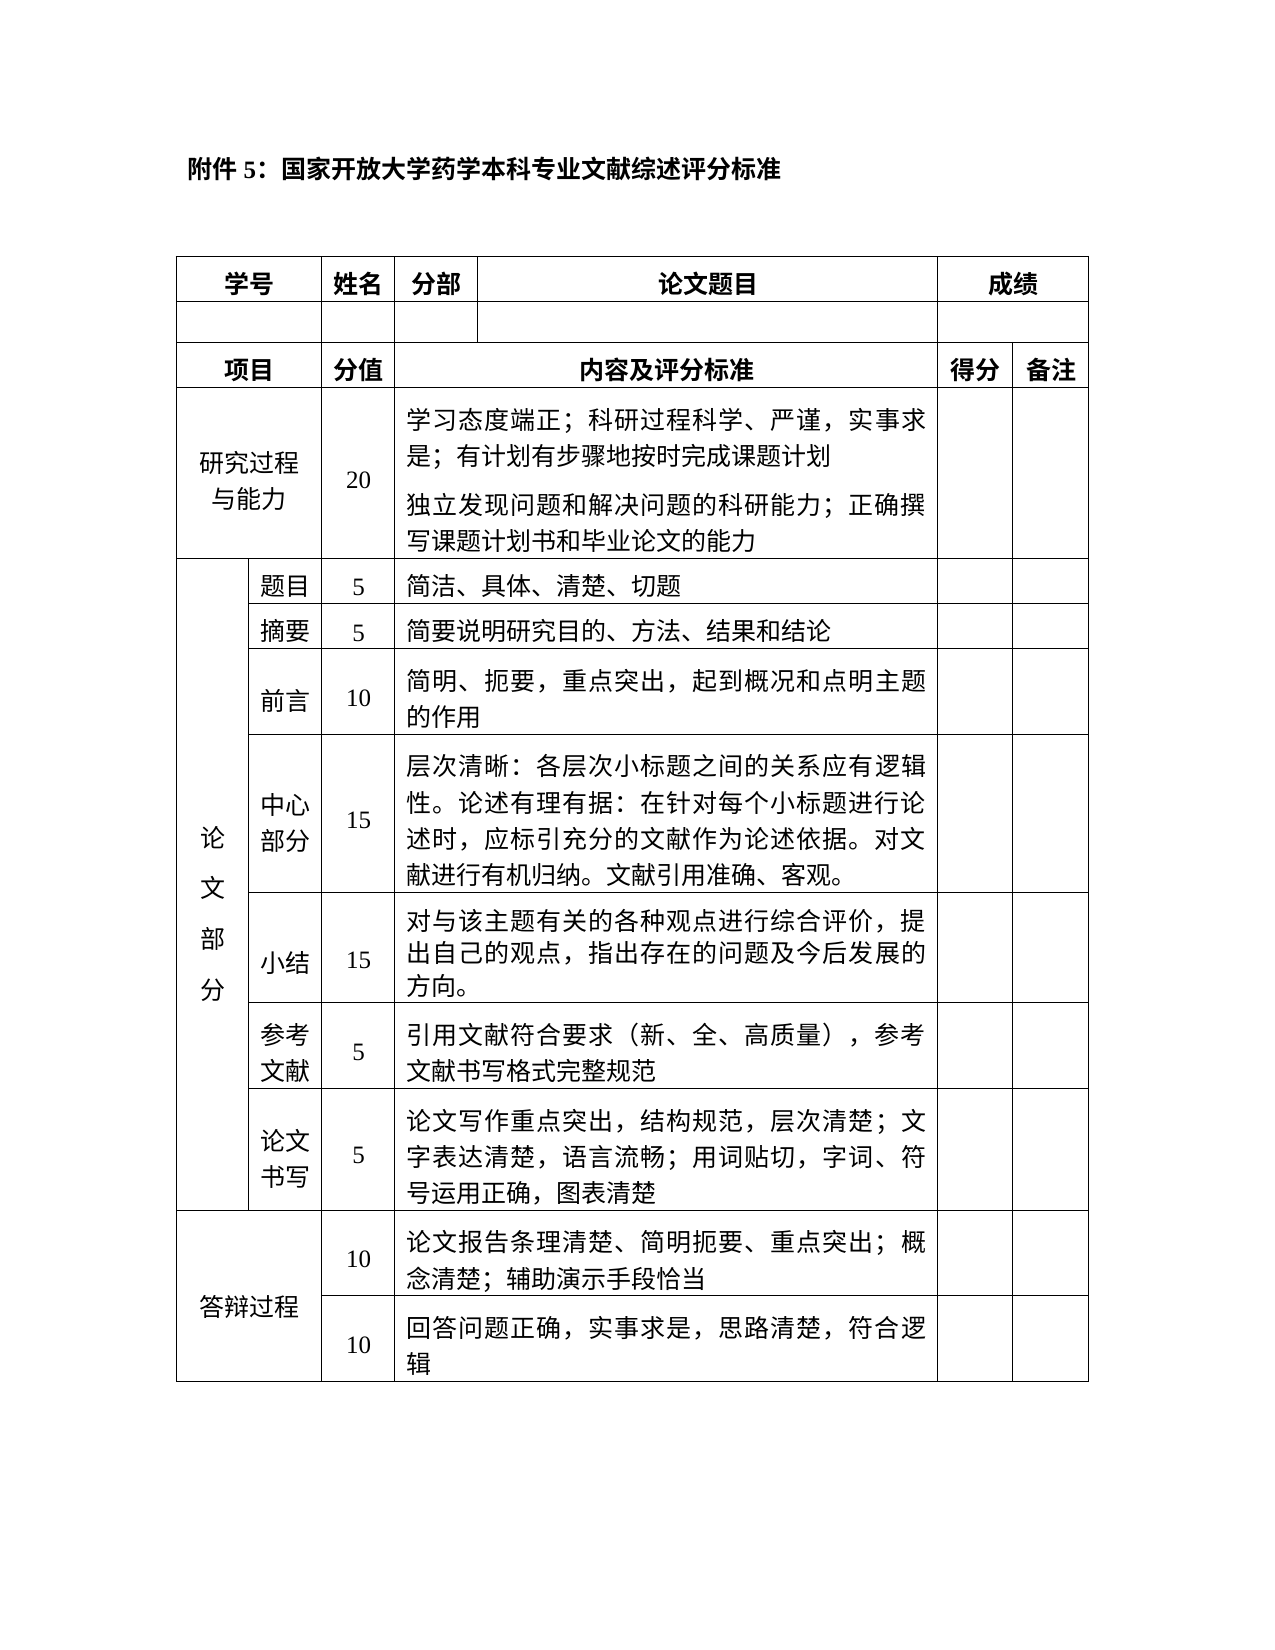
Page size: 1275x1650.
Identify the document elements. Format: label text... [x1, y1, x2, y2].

table_cell 得分 [938, 343, 1012, 387]
table_cell [938, 1296, 1012, 1381]
table_cell 分值 [322, 343, 394, 387]
table_cell [177, 302, 321, 342]
table_header 姓名 [322, 257, 394, 301]
table_header 成绩 [938, 257, 1088, 301]
table_cell 前言 [249, 649, 321, 733]
table_cell 10 [322, 1296, 394, 1381]
table_cell 论文写作重点突出，结构规范，层次清楚；文字表达清楚，语言流畅；用词贴切，字词、符号运用正确，图表清楚 [395, 1089, 937, 1210]
table_cell 简明、扼要，重点突出，起到概况和点明主题的作用 [395, 649, 937, 733]
table_header 论文题目 [478, 257, 937, 301]
table_cell [1013, 388, 1088, 558]
table_cell [1013, 1003, 1088, 1088]
table_cell 论文报告条理清楚、简明扼要、重点突出；概念清楚；辅助演示手段恰当 [395, 1211, 937, 1295]
table_cell [938, 649, 1012, 733]
table_cell 题目 [249, 559, 321, 603]
table_cell 15 [322, 735, 394, 892]
table_cell 引用文献符合要求（新、全、高质量），参考文献书写格式完整规范 [395, 1003, 937, 1088]
table_cell [938, 388, 1012, 558]
table_cell 5 [322, 1003, 394, 1088]
table_cell [1013, 604, 1088, 648]
table_cell 简洁、具体、清楚、切题 [395, 559, 937, 603]
subtitle 附件 5：国家开放大学药学本科专业文献综述评分标准 [187, 150, 1146, 186]
table_cell 答辩过程 [177, 1211, 321, 1381]
table_cell [1013, 735, 1088, 892]
table_cell [478, 302, 937, 342]
table_cell 论文书写 [249, 1089, 321, 1210]
table_cell 10 [322, 649, 394, 733]
table_header 分部 [395, 257, 477, 301]
table_cell [938, 1089, 1012, 1210]
table_cell [938, 1003, 1012, 1088]
table_cell [395, 302, 477, 342]
table_cell 摘要 [249, 604, 321, 648]
table_cell [938, 1211, 1012, 1295]
table_cell 项目 [177, 343, 321, 387]
table_cell 备注 [1013, 343, 1088, 387]
table_cell 10 [322, 1211, 394, 1295]
table_cell 内容及评分标准 [395, 343, 937, 387]
table_cell 20 [322, 388, 394, 558]
table_cell 研究过程与能力 [177, 388, 321, 558]
table_cell 15 [322, 893, 394, 1002]
table_cell [938, 893, 1012, 1002]
table_cell [1013, 1296, 1088, 1381]
table_cell [938, 735, 1012, 892]
table_cell 简要说明研究目的、方法、结果和结论 [395, 604, 937, 648]
table_cell 5 [322, 1089, 394, 1210]
table_cell [1013, 893, 1088, 1002]
table_cell 回答问题正确，实事求是，思路清楚，符合逻辑 [395, 1296, 937, 1381]
table_cell 5 [322, 604, 394, 648]
table_cell 5 [322, 559, 394, 603]
table_cell [938, 559, 1012, 603]
table_cell [322, 302, 394, 342]
table_cell 层次清晰：各层次小标题之间的关系应有逻辑性。论述有理有据：在针对每个小标题进行论述时，应标引充分的文献作为论述依据。对文献进行有机归纳。文献引用准确、客观。 [395, 735, 937, 892]
table_cell [938, 302, 1088, 342]
table_header 学号 [177, 257, 321, 301]
table_cell [1013, 1089, 1088, 1210]
table_cell 对与该主题有关的各种观点进行综合评价，提出自己的观点，指出存在的问题及今后发展的方向。 [395, 893, 937, 1002]
table_cell [1013, 649, 1088, 733]
table_cell [938, 604, 1012, 648]
table_cell 学习态度端正；科研过程科学、严谨，实事求是；有计划有步骤地按时完成课题计划 独立发现问题和解决问题的科研能力；正确撰写课题计划书和毕业论文的能力 [395, 388, 937, 558]
table_cell 中心部分 [249, 735, 321, 892]
table_cell [1013, 1211, 1088, 1295]
table_cell [1013, 559, 1088, 603]
table_cell 小结 [249, 893, 321, 1002]
table_cell 参考文献 [249, 1003, 321, 1088]
table_cell 论文部分 [177, 559, 248, 1210]
